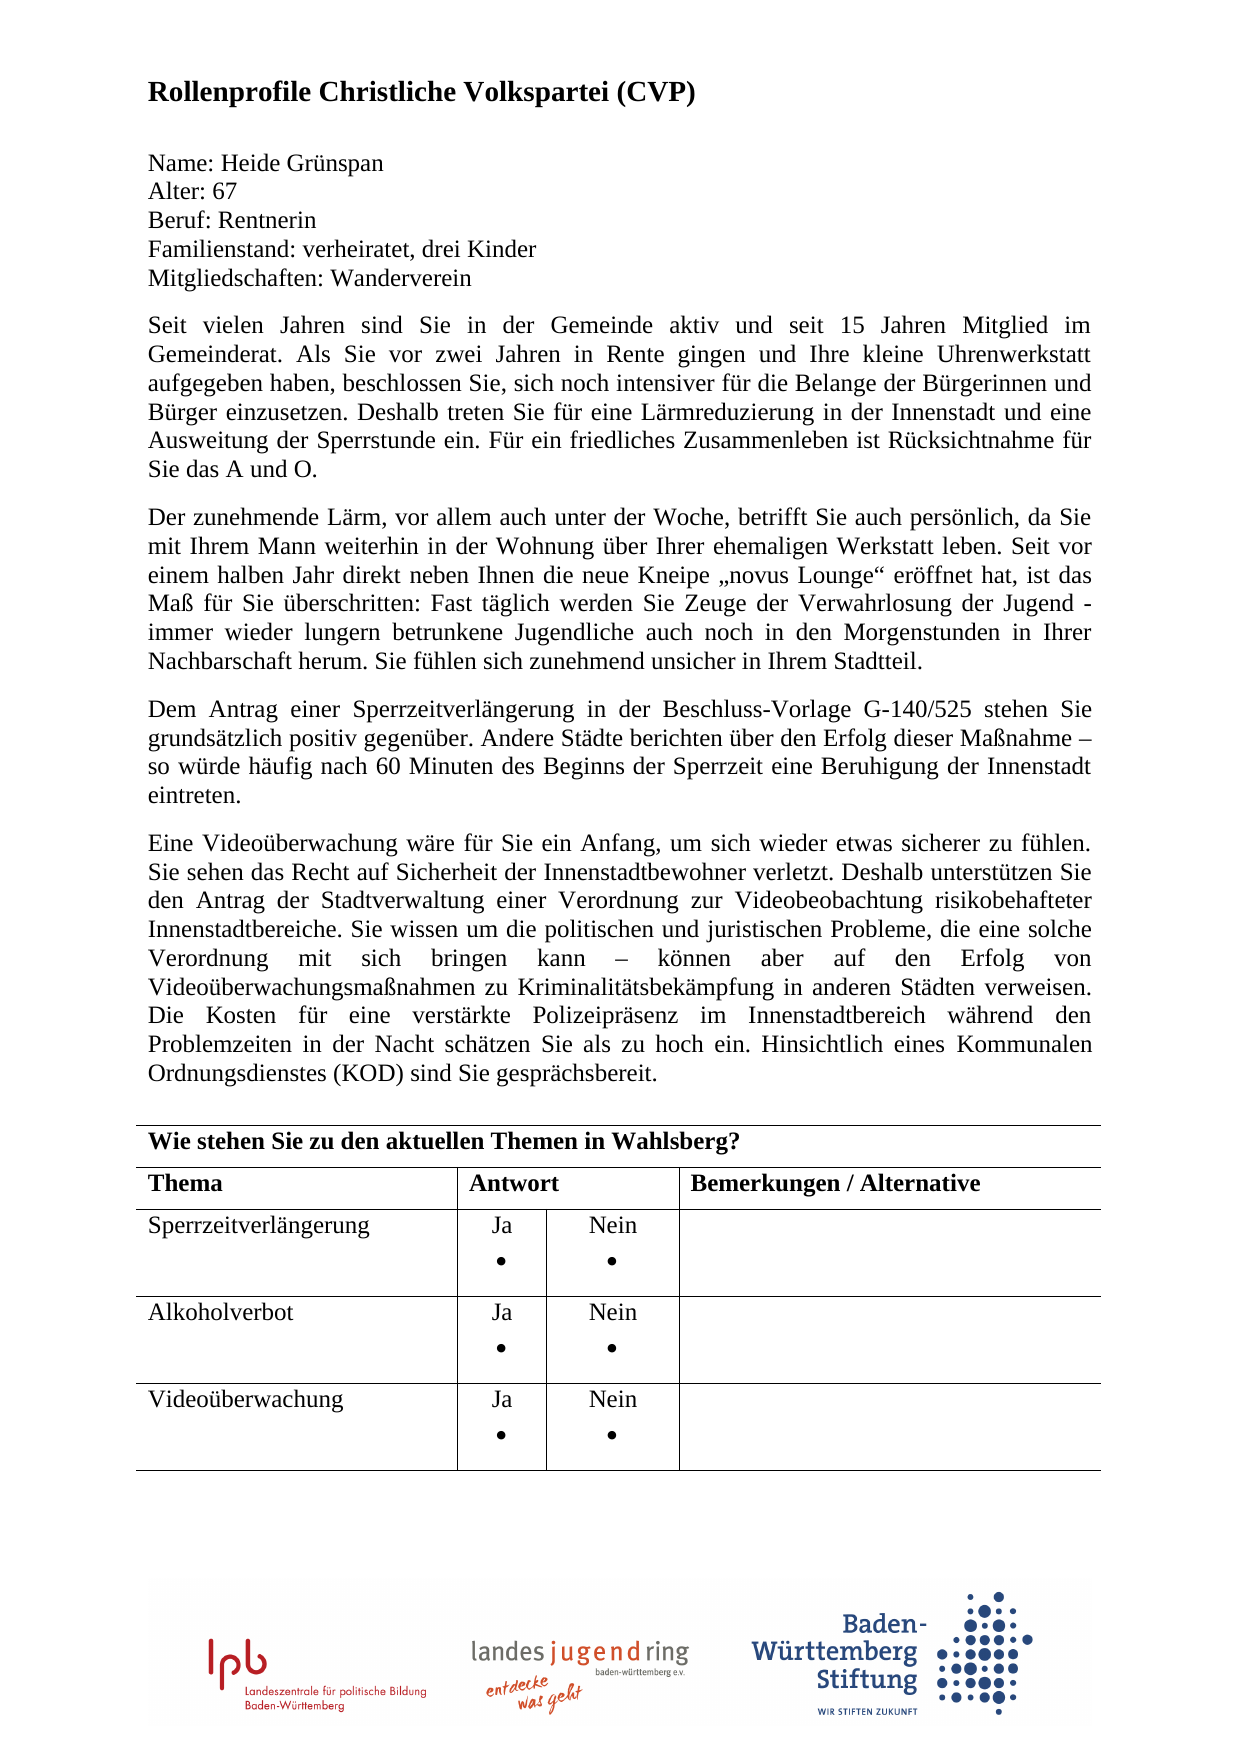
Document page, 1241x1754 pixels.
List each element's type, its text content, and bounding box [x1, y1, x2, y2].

text Name: Heide Grünspan [148, 148, 1093, 176]
table_cell [680, 1384, 1101, 1470]
table_cell Nein [547, 1210, 679, 1296]
table_cell Nein [547, 1297, 679, 1383]
table_cell [680, 1297, 1101, 1383]
table_cell Antwort [458, 1168, 679, 1209]
table_cell Ja [458, 1210, 546, 1296]
picture [148, 1578, 1093, 1726]
table_cell Alkoholverbot [136, 1297, 457, 1383]
text Eine Videoüberwachung wäre für Sie ein Anfang, um sich wieder etwas sicherer zu fühlen. Sie sehen das Recht auf Sicherheit der Innenstadtbewohner verletzt. Deshalb unterstützen Sie den Antrag der Stadtverwaltung einer Verordnung zur Videobeobachtung risikobehafteter Innenstadtbereiche. Sie wissen um die politischen und juristischen Probleme, die eine solche Verordnung mit sich bringen kann – können aber auf den Erfolg von Videoüberwachungsmaßnahmen zu Kriminalitätsbekämpfung in anderen Städten verweisen. Die Kosten für eine verstärkte Polizeipräsenz im Innenstadtbereich während den Problemzeiten in der Nacht schätzen Sie als zu hoch ein. Hinsichtlich eines Kommunalen Ordnungsdienstes (KOD) sind Sie gesprächsbereit. [148, 828, 1093, 1087]
text Seit vielen Jahren sind Sie in der Gemeinde aktiv und seit 15 Jahren Mitglied im Gemeinderat. Als Sie vor zwei Jahren in Rente gingen und Ihre kleine Uhrenwerkstatt aufgegeben haben, beschlossen Sie, sich noch intensiver für die Belange der Bürgerinnen und Bürger einzusetzen. Deshalb treten Sie für eine Lärmreduzierung in der Innenstadt und eine Ausweitung der Sperrstunde ein. Für ein friedliches Zusammenleben ist Rücksichtnahme für Sie das A und O. [148, 311, 1093, 483]
table_header Wie stehen Sie zu den aktuellen Themen in Wahlsberg? [136, 1126, 1101, 1167]
table_cell Sperrzeitverlängerung [136, 1210, 457, 1296]
table_cell Ja [458, 1384, 546, 1470]
text Familienstand: verheiratet, drei Kinder [148, 234, 1093, 263]
text Der zunehmende Lärm, vor allem auch unter der Woche, betrifft Sie auch persönlich, da Sie mit Ihrem Mann weiterhin in der Wohnung über Ihrer ehemaligen Werkstatt leben. Seit vor einem halben Jahr direkt neben Ihnen die neue Kneipe „novus Lounge“ eröffnet hat, ist das Maß für Sie überschritten: Fast täglich werden Sie Zeuge der Verwahrlosung der Jugend - immer wieder lungern betrunkene Jugendliche auch noch in den Morgenstunden in Ihrer Nachbarschaft herum. Sie fühlen sich zunehmend unsicher in Ihrem Stadtteil. [148, 502, 1093, 675]
table_cell Bemerkungen / Alternative [680, 1168, 1101, 1209]
table_cell Thema [136, 1168, 457, 1209]
text Beruf: Rentnerin [148, 205, 1093, 234]
text Alter: 67 [148, 176, 1093, 205]
table_cell Videoüberwachung [136, 1384, 457, 1470]
table_cell Ja [458, 1297, 546, 1383]
table_cell Nein [547, 1384, 679, 1470]
table_cell [680, 1210, 1101, 1296]
text Mitgliedschaften: Wanderverein [148, 263, 1093, 291]
text Dem Antrag einer Sperrzeitverlängerung in der Beschluss-Vorlage G-140/525 stehen Sie grundsätzlich positiv gegenüber. Andere Städte berichten über den Erfolg dieser Maßnahme – so würde häufig nach 60 Minuten des Beginns der Sperrzeit eine Beruhigung der Innenstadt eintreten. [148, 694, 1093, 809]
